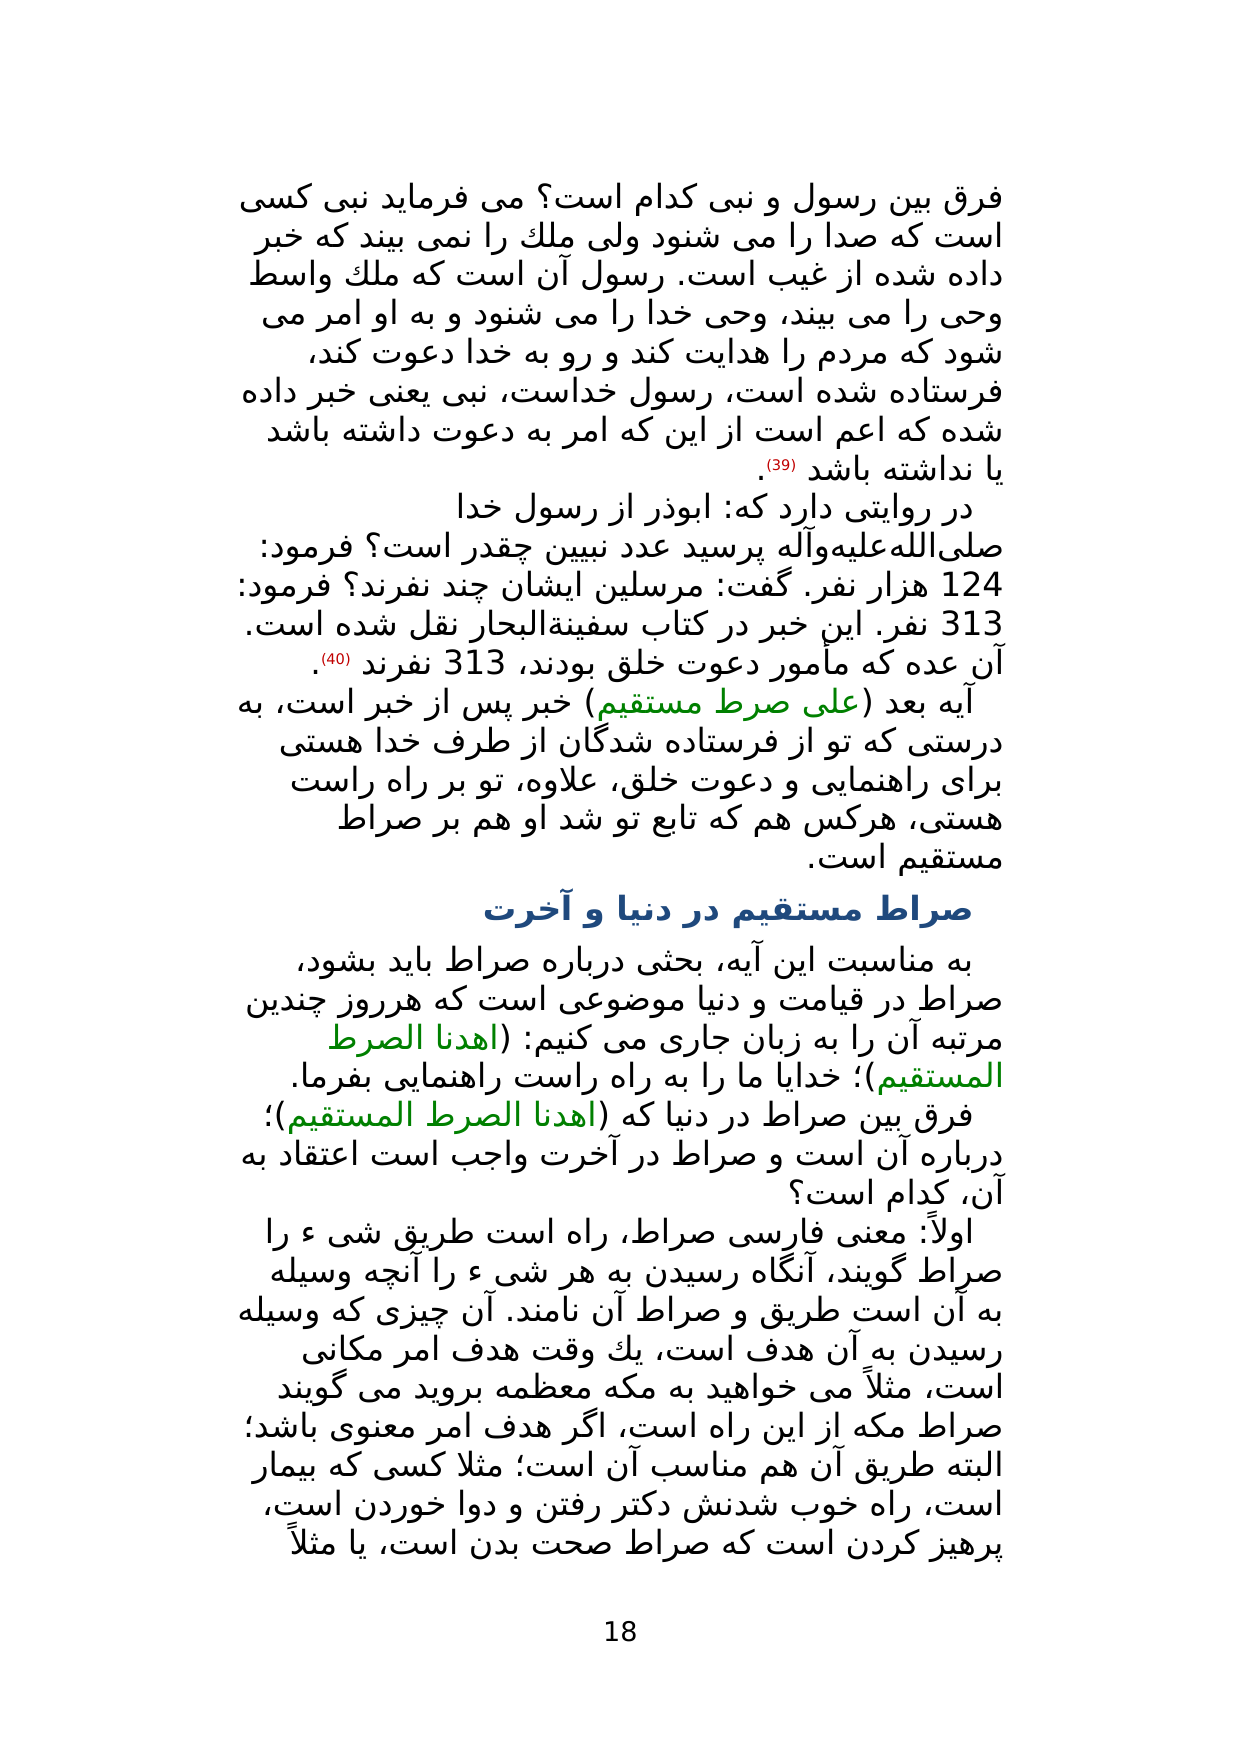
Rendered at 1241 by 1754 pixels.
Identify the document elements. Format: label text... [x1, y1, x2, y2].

text آیه بعد (على صرط مستقیم) خبر پس از خبر است، به درستى كه تو از فرستاده شدگان از طرف خدا هستى براى راهنمایى و دعوت خلق، علاوه، تو بر راه راست هستى، هركس هم كه تابع تو شد او هم بر صراط مستقیم است. [236, 682, 1004, 877]
subtitle صراط مستقیم در دنیا و آخرت [236, 889, 1004, 928]
text به مناسبت این آیه، بحثى درباره صراط باید بشود، صراط در قیامت و دنیا موضوعى است كه هرروز چندین مرتبه آن را به زبان جارى مى كنیم: (اهدنا الصرط المستقیم)؛ خدایا ما را به راه راست راهنمایى بفرما. [236, 940, 1004, 1096]
text فرق بین صراط در دنیا كه (اهدنا الصرط المستقیم)؛ درباره آن است و صراط در آخرت واجب است اعتقاد به آن، كدام است؟ [236, 1096, 1004, 1212]
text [236, 177, 1004, 488]
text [236, 1212, 1004, 1562]
text در روایتى دارد كه: ابوذر از رسول خدا صلى‌الله‌عليه‌وآله پرسید عدد نبیین چقدر است؟ فرمود: 124 هزار نفر. گفت: مرسلین ایشان چند نفرند؟ فرمود: 313 نفر. این خبر در كتاب سفینةالبحار نقل شده است. آن عده كه مأمور دعوت خلق بودند، 313 نفرند (40). [236, 488, 1004, 682]
